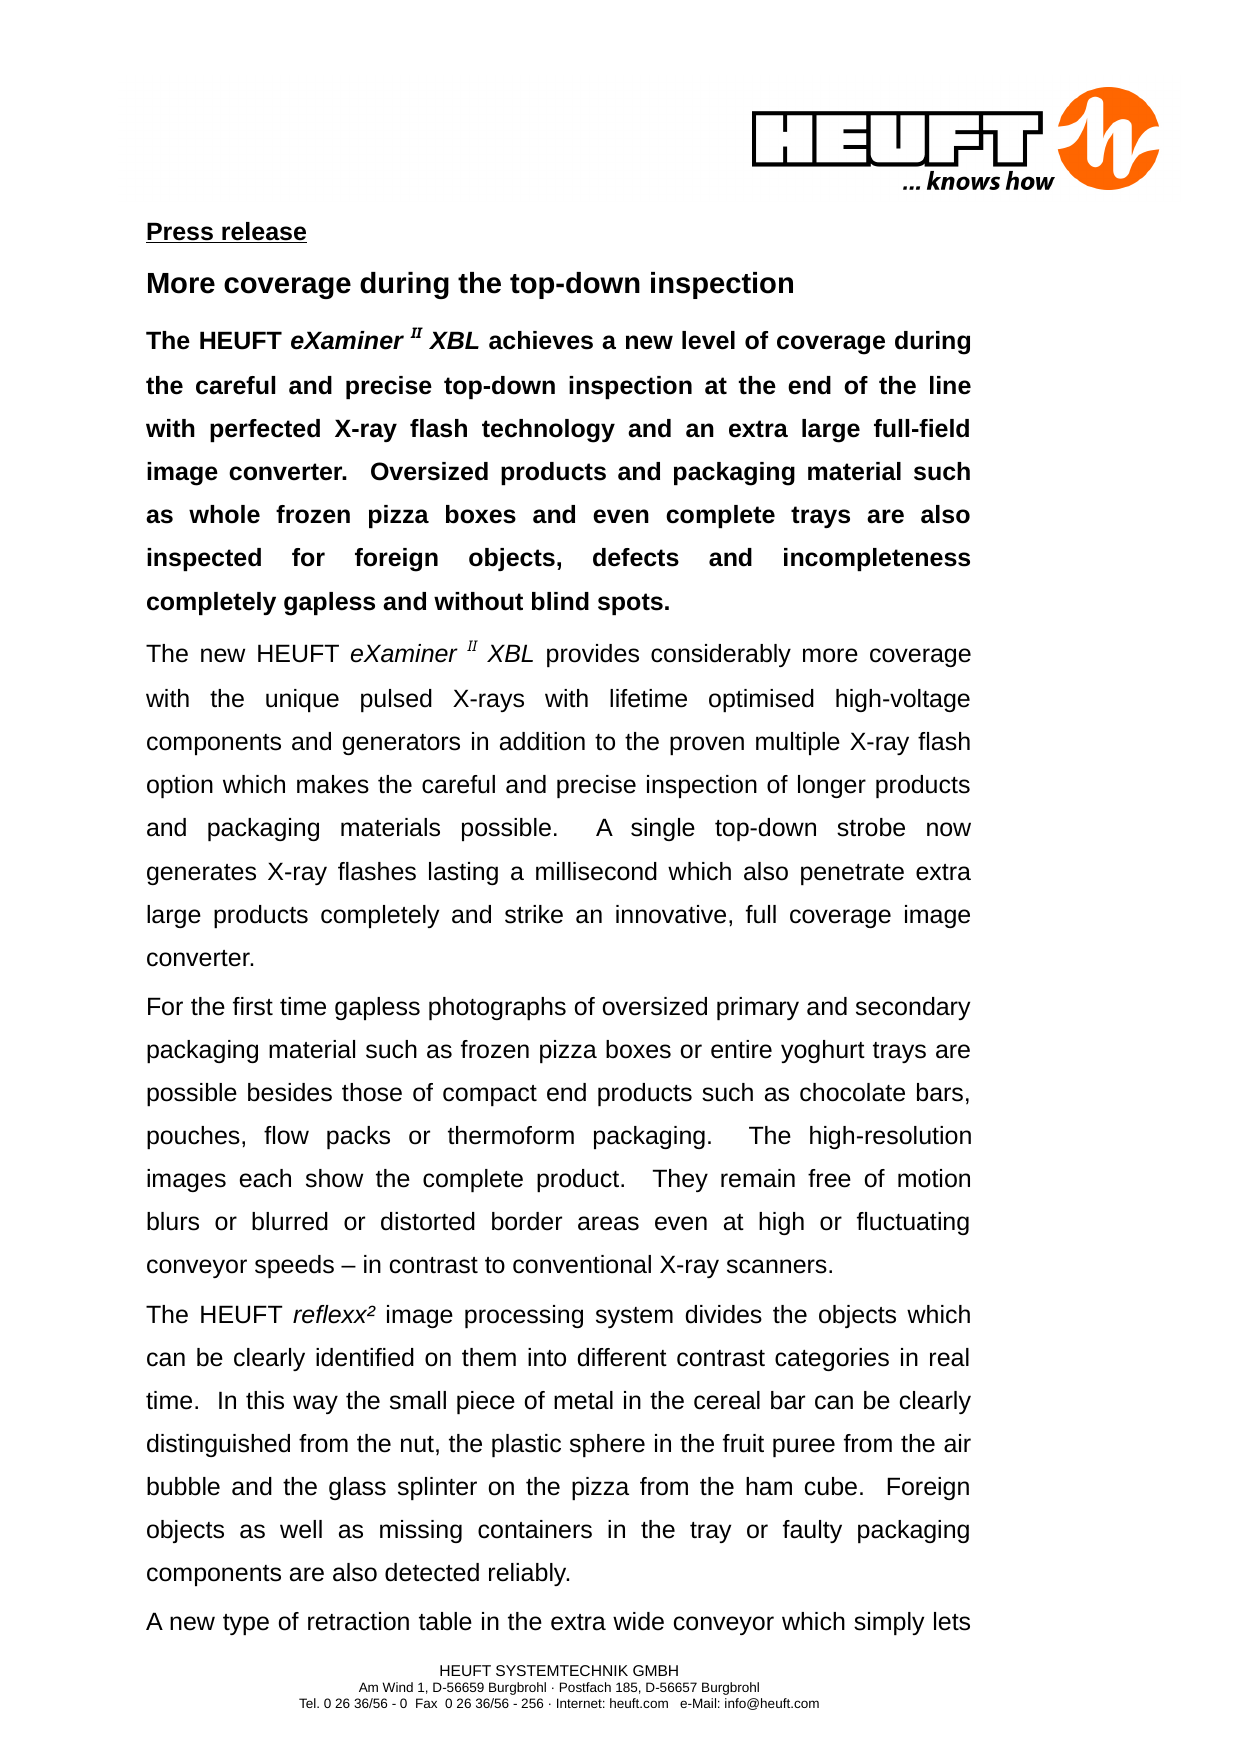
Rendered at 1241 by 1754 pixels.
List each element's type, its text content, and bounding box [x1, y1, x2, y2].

text The HEUFT reflexx² image processing system divides the objects which can be clearly identified on them into different contrast categories in real time. In this way the small piece of metal in the cereal bar can be clearly distinguished from the nut, the plastic sphere in the fruit puree from the air bubble and the glass splinter on the pizza from the ham cube. Foreign objects as well as missing containers in the tray or faulty packaging components are also detected reliably. [146, 1299, 972, 1587]
text Press release [146, 217, 972, 246]
text The HEUFT eXaminer II XBL achieves a new level of coverage during the careful and precise top-down inspection at the end of the line with perfected X-ray flash technology and an extra large full-field image converter. Oversized products and packaging material such as whole frozen pizza boxes and even complete trays are also inspected for foreign objects, defects and incompleteness completely gapless and without blind spots. [146, 322, 972, 615]
text More coverage during the top-down inspection [146, 266, 972, 300]
text The new HEUFT eXaminer II XBL provides considerably more coverage with the unique pulsed X-rays with lifetime optimised high-voltage components and generators in addition to the proven multiple X-ray flash option which makes the careful and precise inspection of longer products and packaging materials possible. A single top-down strobe now generates X-ray flashes lasting a millisecond which also penetrate extra large products completely and strike an innovative, full coverage image converter. [146, 636, 972, 971]
text For the first time gapless photographs of oversized primary and secondary packaging material such as frozen pizza boxes or entire yoghurt trays are possible besides those of compact end products such as chocolate bars, pouches, flow packs or thermoform packaging. The high-resolution images each show the complete product. They remain free of motion blurs or blurred or distorted border areas even at high or fluctuating conveyor speeds – in contrast to conventional X-ray scanners. [146, 992, 972, 1279]
picture [118, 75, 1181, 202]
